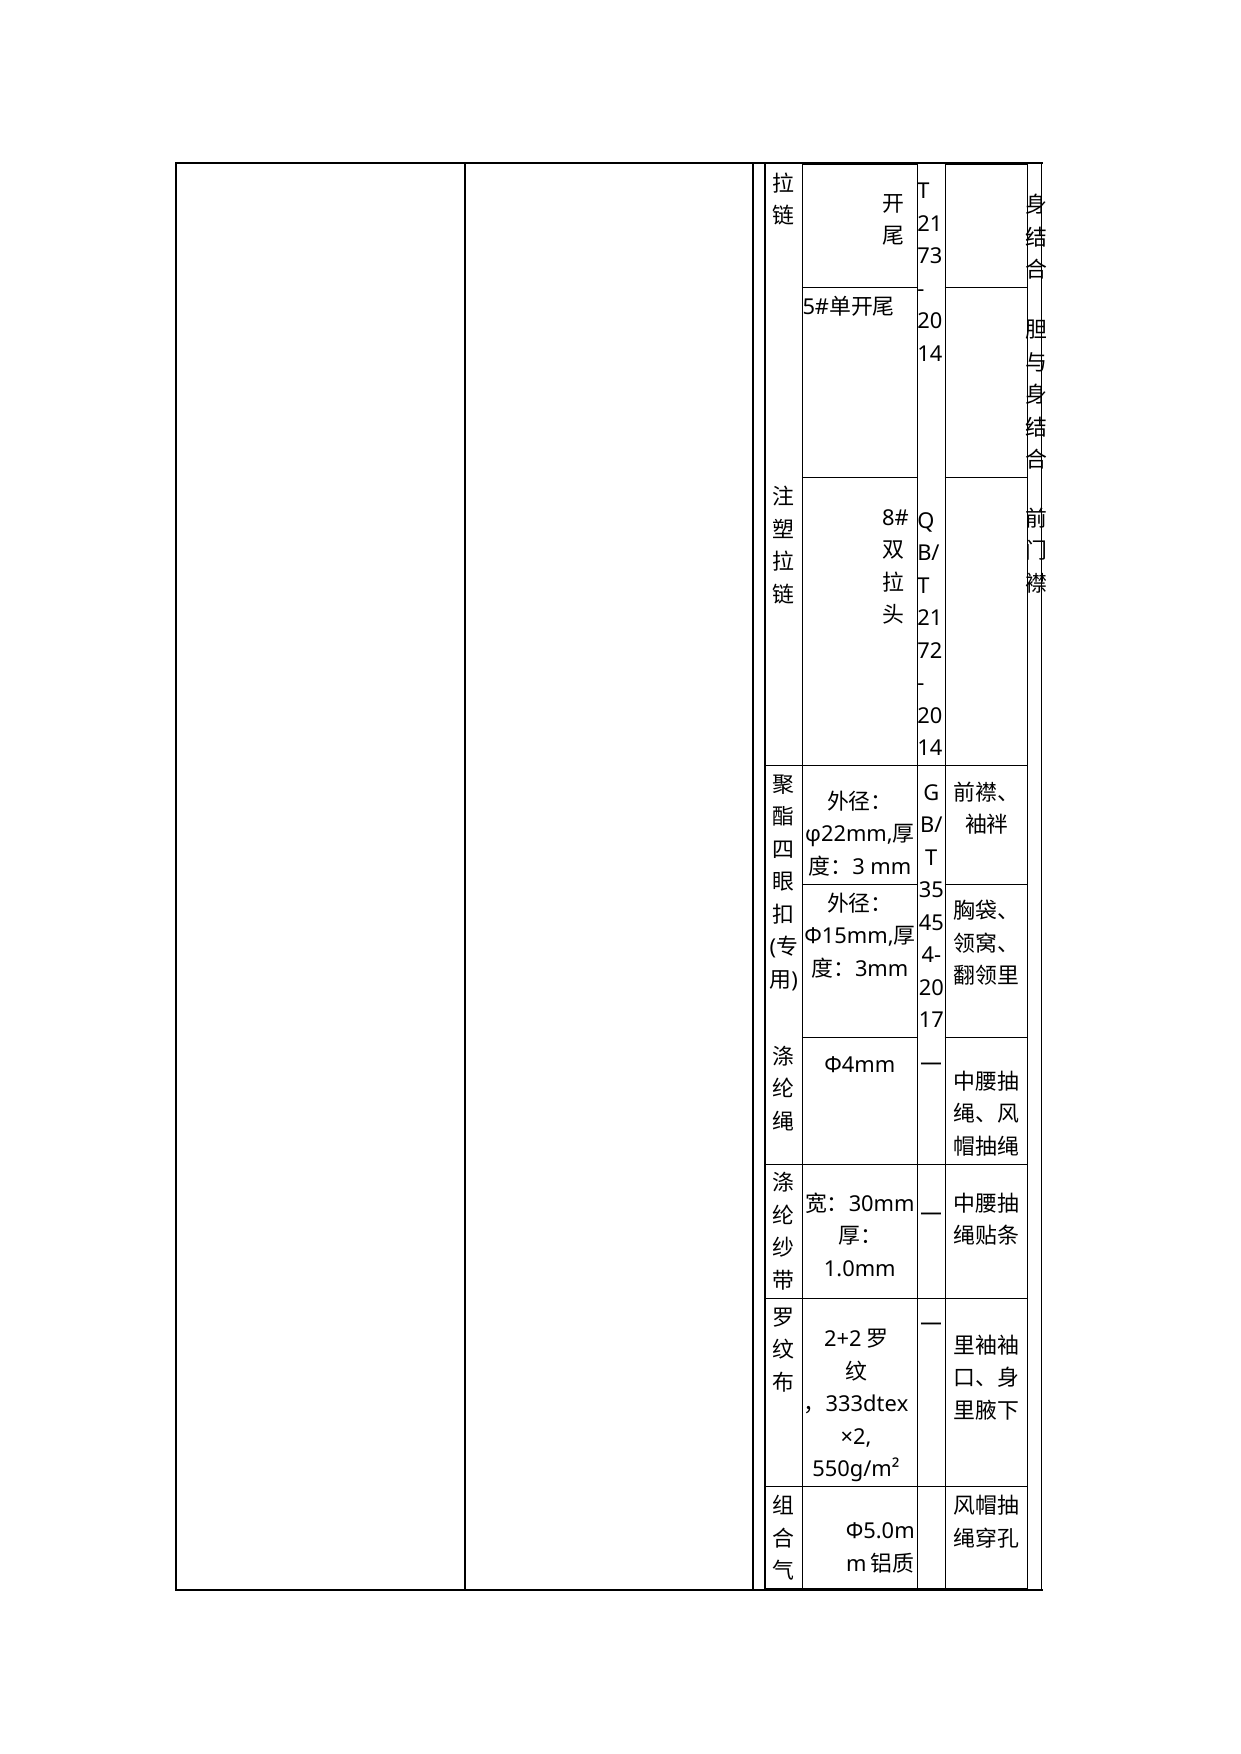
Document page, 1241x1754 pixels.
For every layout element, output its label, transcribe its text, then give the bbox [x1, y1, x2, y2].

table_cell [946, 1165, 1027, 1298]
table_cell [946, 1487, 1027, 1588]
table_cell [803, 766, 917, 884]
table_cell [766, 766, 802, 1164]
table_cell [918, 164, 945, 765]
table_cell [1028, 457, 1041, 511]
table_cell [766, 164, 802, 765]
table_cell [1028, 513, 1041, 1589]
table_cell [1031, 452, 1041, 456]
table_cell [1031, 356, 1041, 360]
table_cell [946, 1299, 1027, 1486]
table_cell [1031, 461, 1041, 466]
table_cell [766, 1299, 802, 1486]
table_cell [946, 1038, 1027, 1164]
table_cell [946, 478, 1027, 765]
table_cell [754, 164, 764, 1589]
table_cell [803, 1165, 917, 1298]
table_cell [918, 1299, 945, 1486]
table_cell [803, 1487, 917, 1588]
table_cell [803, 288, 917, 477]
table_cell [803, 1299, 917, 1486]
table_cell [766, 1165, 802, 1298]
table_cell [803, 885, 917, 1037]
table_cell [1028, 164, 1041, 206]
table_cell [466, 164, 752, 1589]
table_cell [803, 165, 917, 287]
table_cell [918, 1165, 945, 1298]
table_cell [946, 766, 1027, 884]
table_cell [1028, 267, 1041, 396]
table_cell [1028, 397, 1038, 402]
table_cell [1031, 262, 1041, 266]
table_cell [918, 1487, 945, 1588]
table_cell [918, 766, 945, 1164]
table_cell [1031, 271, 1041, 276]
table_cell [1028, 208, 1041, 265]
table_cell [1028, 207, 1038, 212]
table_cell 1 [177, 164, 464, 1589]
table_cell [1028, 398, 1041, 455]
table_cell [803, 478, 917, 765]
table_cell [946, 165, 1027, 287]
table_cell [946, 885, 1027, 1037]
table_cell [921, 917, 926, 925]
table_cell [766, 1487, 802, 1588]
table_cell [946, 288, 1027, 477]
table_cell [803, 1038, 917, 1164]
